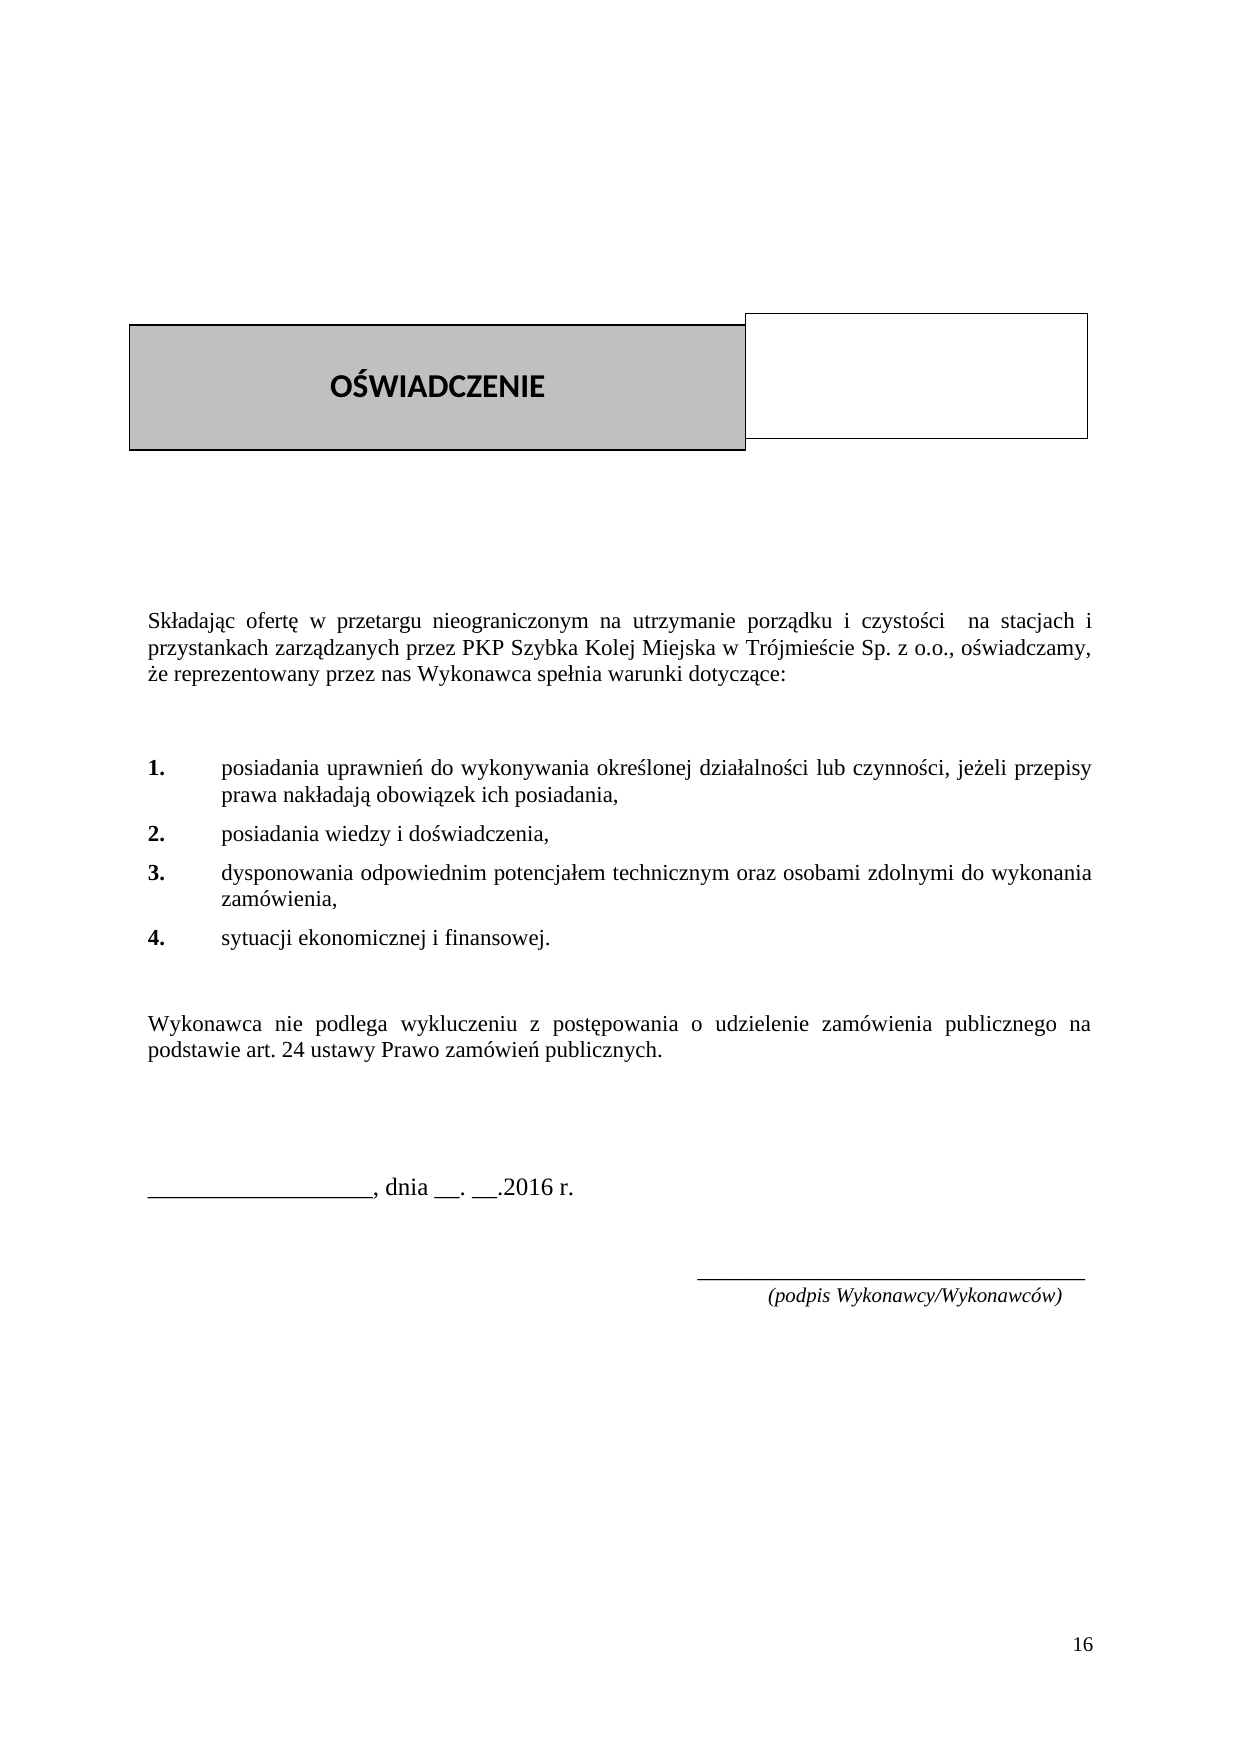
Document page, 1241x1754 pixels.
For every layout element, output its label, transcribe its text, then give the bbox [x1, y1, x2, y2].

text __________________, dnia __. __.2016 r. [148, 1172, 1093, 1201]
list sytuacji ekonomicznej i finansowej. [148, 924, 1093, 950]
list dysponowania odpowiednim potencjałem technicznym oraz osobami zdolnymi do wykonania zamówienia, [148, 858, 1093, 911]
list posiadania wiedzy i doświadczenia, [148, 820, 1093, 846]
list posiadania uprawnień do wykonywania określonej działalności lub czynności, jeżeli przepisy prawa nakładają obowiązek ich posiadania, [148, 754, 1093, 807]
text _______________________________ [148, 1254, 1093, 1283]
text Składając ofertę w przetargu nieograniczonym na utrzymanie porządku i czystości na stacjach i przystankach zarządzanych przez PKP Szybka Kolej Miejska w Trójmieście Sp. z o.o., oświadczamy, że reprezentowany przez nas Wykonawca spełnia warunki dotyczące: [148, 607, 1093, 686]
text Wykonawca nie podlega wykluczeniu z postępowania o udzielenie zamówienia publicznego na podstawie art. 24 ustawy Prawo zamówień publicznych. [148, 1010, 1093, 1062]
text (podpis Wykonawcy/Wykonawców) [270, 1283, 1093, 1307]
